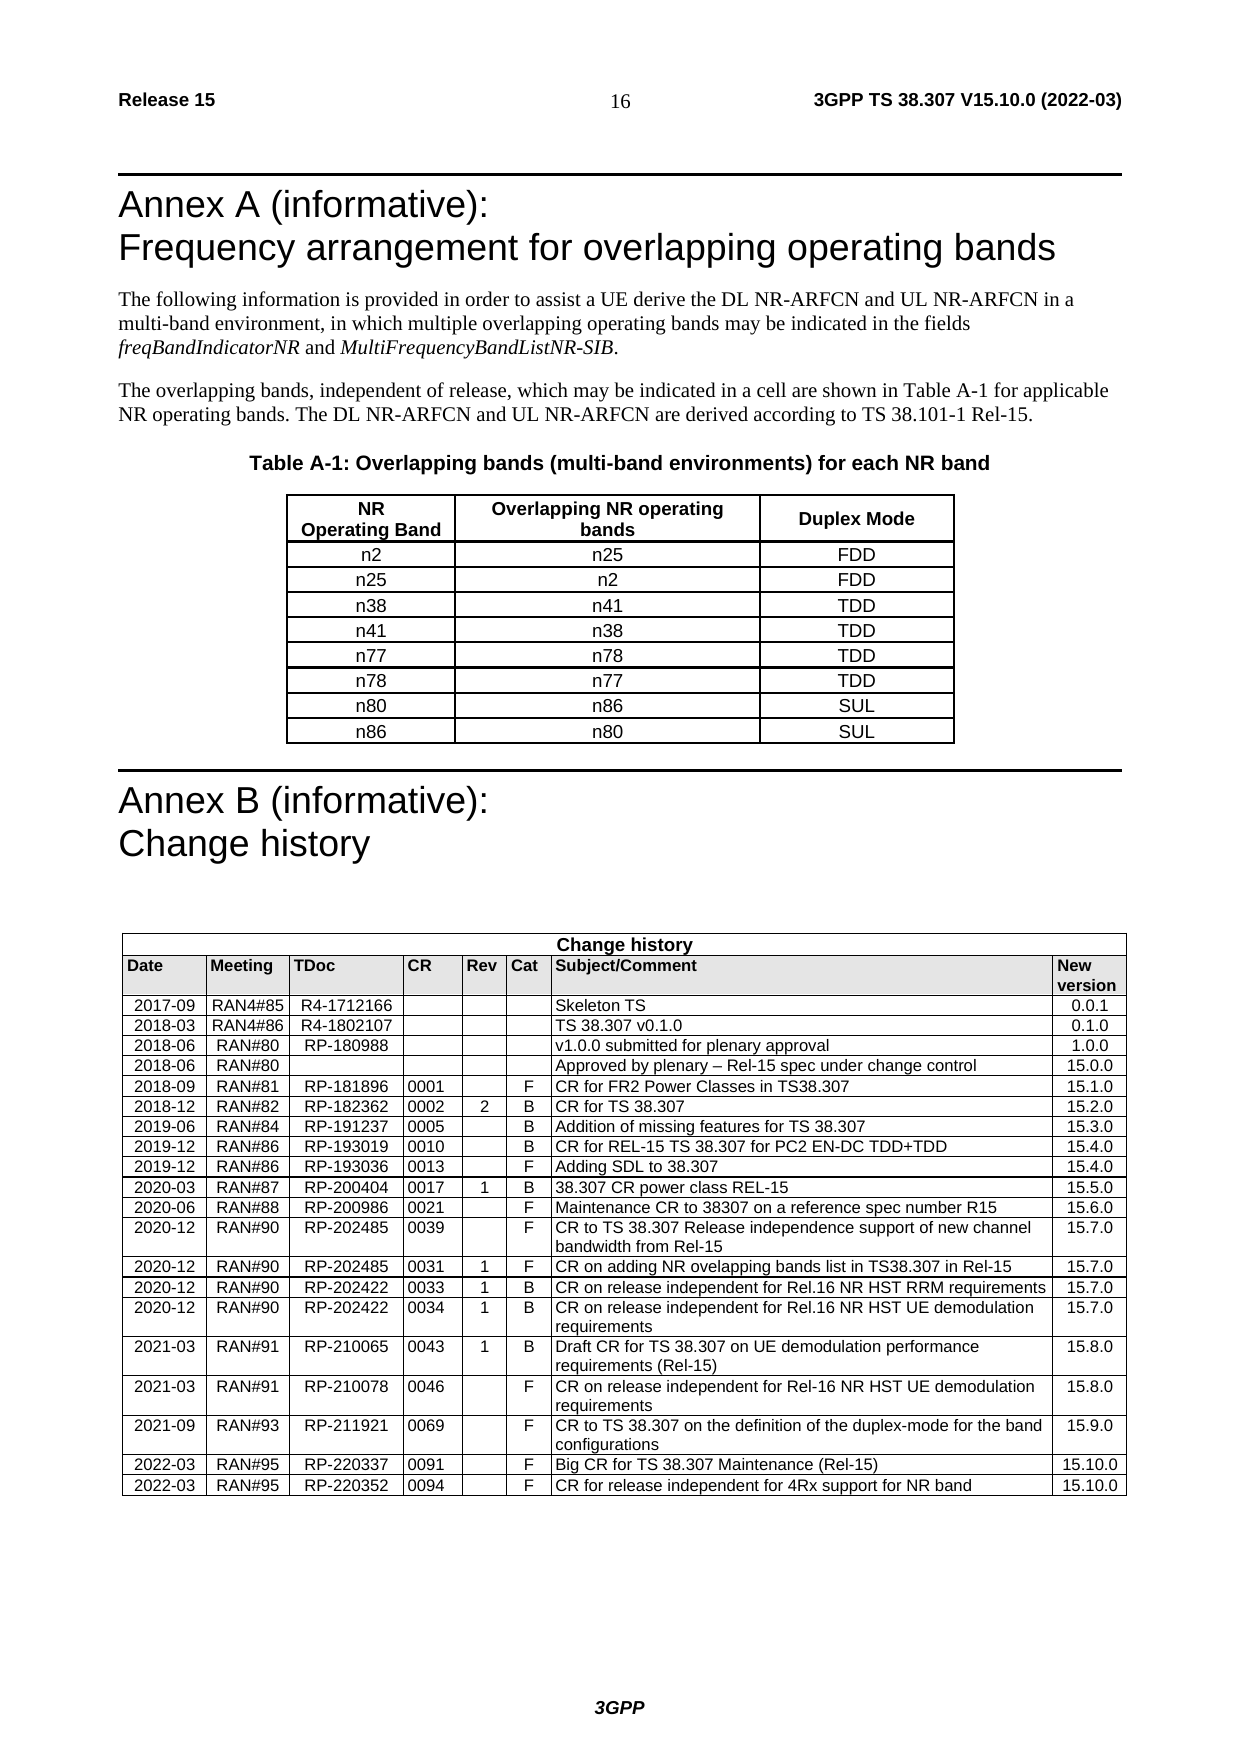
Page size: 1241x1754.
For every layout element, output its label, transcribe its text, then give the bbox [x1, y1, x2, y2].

table_cell 0002 [404, 1097, 462, 1116]
table_cell 0.0.1 [1053, 996, 1126, 1015]
table_cell 2018-12 [123, 1097, 206, 1116]
table_cell n77 [288, 643, 454, 666]
table_cell 1 [463, 1337, 506, 1375]
table_cell RAN#84 [207, 1117, 289, 1136]
table_cell n2 [288, 543, 454, 566]
table_cell 2017-09 [123, 996, 206, 1015]
table_cell RP-191237 [290, 1117, 403, 1136]
table_header Overlapping NR operating bands [456, 496, 759, 540]
table_cell 0034 [404, 1298, 462, 1336]
table_cell 2019-12 [123, 1157, 206, 1176]
table_cell 15.2.0 [1053, 1097, 1126, 1116]
subtitle Annex B (informative): Change history [118, 772, 1122, 865]
table_cell RP-211921 [290, 1416, 403, 1454]
table_cell RP-193019 [290, 1137, 403, 1156]
table_cell [404, 1056, 462, 1075]
table_cell RAN#87 [207, 1178, 289, 1197]
table_cell 15.5.0 [1053, 1178, 1126, 1197]
table_cell Maintenance CR to 38307 on a reference spec number R15 [552, 1198, 1052, 1217]
table_cell RP-210065 [290, 1337, 403, 1375]
table_cell [404, 1036, 462, 1055]
table_cell CR [404, 956, 462, 994]
table_cell Adding SDL to 38.307 [552, 1157, 1052, 1176]
table_cell B [507, 1337, 551, 1375]
table_cell 2020-12 [123, 1298, 206, 1336]
table_cell n78 [288, 669, 454, 692]
table_cell 0.1.0 [1053, 1016, 1126, 1035]
table_cell 2020-12 [123, 1257, 206, 1276]
table_cell [463, 1036, 506, 1055]
table_cell 0001 [404, 1076, 462, 1096]
table_cell F [507, 1455, 551, 1474]
table_cell RAN#82 [207, 1097, 289, 1116]
table_cell B [507, 1097, 551, 1116]
table_cell [507, 996, 551, 1015]
table_cell 15.10.0 [1053, 1455, 1126, 1474]
table_cell 0010 [404, 1137, 462, 1156]
table_cell B [507, 1298, 551, 1336]
table_cell 15.7.0 [1053, 1218, 1126, 1256]
table_cell 0005 [404, 1117, 462, 1136]
table_cell RP-220337 [290, 1455, 403, 1474]
table_cell RP-220352 [290, 1475, 403, 1494]
table_cell RAN#90 [207, 1278, 289, 1297]
table_cell RAN#90 [207, 1218, 289, 1256]
table_cell 2021-09 [123, 1416, 206, 1454]
table_cell 2022-03 [123, 1475, 206, 1494]
table_cell Approved by plenary – Rel-15 spec under change control [552, 1056, 1052, 1075]
table_cell 2019-06 [123, 1117, 206, 1136]
table_cell [463, 1117, 506, 1136]
table_cell n25 [288, 568, 454, 591]
table_cell CR on release independent for Rel.16 NR HST RRM requirements [552, 1278, 1052, 1297]
table_cell TS 38.307 v0.1.0 [552, 1016, 1052, 1035]
table_cell RAN4#86 [207, 1016, 289, 1035]
table_cell n80 [288, 694, 454, 717]
table_cell [507, 1036, 551, 1055]
table_cell 0031 [404, 1257, 462, 1276]
table_cell 2018-06 [123, 1036, 206, 1055]
table_cell 15.4.0 [1053, 1157, 1126, 1176]
table_cell CR for release independent for 4Rx support for NR band [552, 1475, 1052, 1494]
table_cell RP-210078 [290, 1376, 403, 1415]
table_header Duplex Mode [761, 496, 953, 540]
table_cell SUL [761, 694, 953, 717]
table_cell [463, 1157, 506, 1176]
table_cell n25 [456, 543, 759, 566]
table_cell FDD [761, 568, 953, 591]
table_cell 0021 [404, 1198, 462, 1217]
table_cell RAN#95 [207, 1475, 289, 1494]
table_cell F [507, 1257, 551, 1276]
table_cell RAN#93 [207, 1416, 289, 1454]
table_cell 15.7.0 [1053, 1257, 1126, 1276]
table_cell [463, 996, 506, 1015]
table_cell [463, 1455, 506, 1474]
table_cell 15.8.0 [1053, 1376, 1126, 1415]
table_cell TDD [761, 643, 953, 666]
table_cell n80 [456, 719, 759, 742]
table_cell 15.6.0 [1053, 1198, 1126, 1217]
table_cell TDD [761, 618, 953, 641]
table_cell 1 [463, 1257, 506, 1276]
table_cell 2018-09 [123, 1076, 206, 1096]
table_cell 0033 [404, 1278, 462, 1297]
table_cell RAN#80 [207, 1056, 289, 1075]
table_cell FDD [761, 543, 953, 566]
table_cell R4-1712166 [290, 996, 403, 1015]
table_cell 15.10.0 [1053, 1475, 1126, 1494]
table_cell RP-193036 [290, 1157, 403, 1176]
table_cell 2020-12 [123, 1278, 206, 1297]
table_cell 2018-03 [123, 1016, 206, 1035]
table_cell 0069 [404, 1416, 462, 1454]
table_cell 2020-03 [123, 1178, 206, 1197]
table_cell 2021-03 [123, 1376, 206, 1415]
table_cell CR to TS 38.307 Release independence support of new channel bandwidth from Rel-15 [552, 1218, 1052, 1256]
table_cell Date [123, 956, 206, 994]
table_cell F [507, 1218, 551, 1256]
table_cell [463, 1475, 506, 1494]
table_cell B [507, 1178, 551, 1197]
table_cell RAN#86 [207, 1137, 289, 1156]
table_cell [463, 1076, 506, 1096]
table_cell RP-181896 [290, 1076, 403, 1096]
table_cell 1 [463, 1278, 506, 1297]
table_cell [404, 1016, 462, 1035]
table_cell Skeleton TS [552, 996, 1052, 1015]
table_cell 15.7.0 [1053, 1278, 1126, 1297]
table_cell n78 [456, 643, 759, 666]
table_cell 15.8.0 [1053, 1337, 1126, 1375]
table_cell n38 [456, 618, 759, 641]
table_cell [507, 1016, 551, 1035]
table_cell Big CR for TS 38.307 Maintenance (Rel-15) [552, 1455, 1052, 1474]
table_cell n41 [456, 593, 759, 616]
table_cell RAN#80 [207, 1036, 289, 1055]
table_cell 15.0.0 [1053, 1056, 1126, 1075]
table_cell 0017 [404, 1178, 462, 1197]
table_cell CR for TS 38.307 [552, 1097, 1052, 1116]
table_cell RAN#90 [207, 1298, 289, 1336]
table_cell 2021-03 [123, 1337, 206, 1375]
table_cell [463, 1198, 506, 1217]
table_cell RP-202422 [290, 1278, 403, 1297]
subtitle Annex A (informative): Frequency arrangement for overlapping operating bands [118, 176, 1122, 268]
text The following information is provided in order to assist a UE derive the DL NR-ARFCN and UL NR-ARFCN in a multi-band environment, in which multiple overlapping operating bands may be indicated in the fields freqBandIndicatorNR and MultiFrequencyBandListNR-SIB. [118, 287, 1122, 359]
table_cell RAN#91 [207, 1376, 289, 1415]
table_cell Cat [507, 956, 551, 994]
table_cell 38.307 CR power class REL-15 [552, 1178, 1052, 1197]
table_cell n86 [288, 719, 454, 742]
table_header Change history [123, 934, 1126, 955]
table_cell RP-202485 [290, 1218, 403, 1256]
table_cell R4-1802107 [290, 1016, 403, 1035]
table_cell [463, 1016, 506, 1035]
table_cell 15.4.0 [1053, 1137, 1126, 1156]
table_cell TDD [761, 669, 953, 692]
table_cell 15.1.0 [1053, 1076, 1126, 1096]
table_cell F [507, 1376, 551, 1415]
table_cell SUL [761, 719, 953, 742]
table_cell n38 [288, 593, 454, 616]
table_cell 1 [463, 1178, 506, 1197]
table_cell RP-180988 [290, 1036, 403, 1055]
table_cell [463, 1137, 506, 1156]
table_cell 0091 [404, 1455, 462, 1474]
table_cell RAN#81 [207, 1076, 289, 1096]
table_cell 0013 [404, 1157, 462, 1176]
table_cell [507, 1056, 551, 1075]
table_cell 2020-06 [123, 1198, 206, 1217]
table_cell Draft CR for TS 38.307 on UE demodulation performance requirements (Rel-15) [552, 1337, 1052, 1375]
table_cell RP-202422 [290, 1298, 403, 1336]
table_cell F [507, 1157, 551, 1176]
table_cell TDoc [290, 956, 403, 994]
table_cell [404, 996, 462, 1015]
table_cell RAN4#85 [207, 996, 289, 1015]
table_cell 1 [463, 1298, 506, 1336]
table_cell Subject/Comment [552, 956, 1052, 994]
table_cell RP-200404 [290, 1178, 403, 1197]
table_cell 15.9.0 [1053, 1416, 1126, 1454]
table_cell RAN#90 [207, 1257, 289, 1276]
table_cell RAN#88 [207, 1198, 289, 1217]
table_cell B [507, 1117, 551, 1136]
table_cell B [507, 1137, 551, 1156]
table_cell v1.0.0 submitted for plenary approval [552, 1036, 1052, 1055]
table_cell 0094 [404, 1475, 462, 1494]
table_cell Rev [463, 956, 506, 994]
table_cell RAN#95 [207, 1455, 289, 1474]
table_cell 0043 [404, 1337, 462, 1375]
table_cell F [507, 1076, 551, 1096]
table_cell [463, 1056, 506, 1075]
table_cell [463, 1218, 506, 1256]
text Table A-1: Overlapping bands (multi-band environments) for each NR band [118, 451, 1122, 475]
table_cell 2020-12 [123, 1218, 206, 1256]
table_cell n2 [456, 568, 759, 591]
table_cell CR for FR2 Power Classes in TS38.307 [552, 1076, 1052, 1096]
table_cell [290, 1056, 403, 1075]
table_cell n41 [288, 618, 454, 641]
table_cell F [507, 1198, 551, 1217]
table_cell 0046 [404, 1376, 462, 1415]
table_cell 0039 [404, 1218, 462, 1256]
table_cell RP-202485 [290, 1257, 403, 1276]
table_cell RAN#86 [207, 1157, 289, 1176]
table_cell Meeting [207, 956, 289, 994]
table_cell 2019-12 [123, 1137, 206, 1156]
table_cell CR for REL-15 TS 38.307 for PC2 EN-DC TDD+TDD [552, 1137, 1052, 1156]
table_cell TDD [761, 593, 953, 616]
table_cell [463, 1376, 506, 1415]
table_cell n86 [456, 694, 759, 717]
table_cell F [507, 1475, 551, 1494]
table_cell RP-182362 [290, 1097, 403, 1116]
table_cell 15.3.0 [1053, 1117, 1126, 1136]
table_cell Addition of missing features for TS 38.307 [552, 1117, 1052, 1136]
table_cell CR on release independent for Rel-16 NR HST UE demodulation requirements [552, 1376, 1052, 1415]
table_cell CR to TS 38.307 on the definition of the duplex-mode for the band configurations [552, 1416, 1052, 1454]
table_cell RP-200986 [290, 1198, 403, 1217]
table_cell CR on release independent for Rel.16 NR HST UE demodulation requirements [552, 1298, 1052, 1336]
table_cell 2018-06 [123, 1056, 206, 1075]
table_cell 2 [463, 1097, 506, 1116]
table_cell B [507, 1278, 551, 1297]
text The overlapping bands, independent of release, which may be indicated in a cell are shown in Table A-1 for applicable NR operating bands. The DL NR-ARFCN and UL NR-ARFCN are derived according to TS 38.101-1 Rel-15. [118, 378, 1122, 426]
table_cell New version [1053, 956, 1126, 994]
table_cell 15.7.0 [1053, 1298, 1126, 1336]
table_cell n77 [456, 669, 759, 692]
table_header NR Operating Band [288, 496, 454, 540]
table_cell RAN#91 [207, 1337, 289, 1375]
table_cell 2022-03 [123, 1455, 206, 1474]
table_cell F [507, 1416, 551, 1454]
table_cell CR on adding NR ovelapping bands list in TS38.307 in Rel-15 [552, 1257, 1052, 1276]
table_cell 1.0.0 [1053, 1036, 1126, 1055]
table_cell [463, 1416, 506, 1454]
